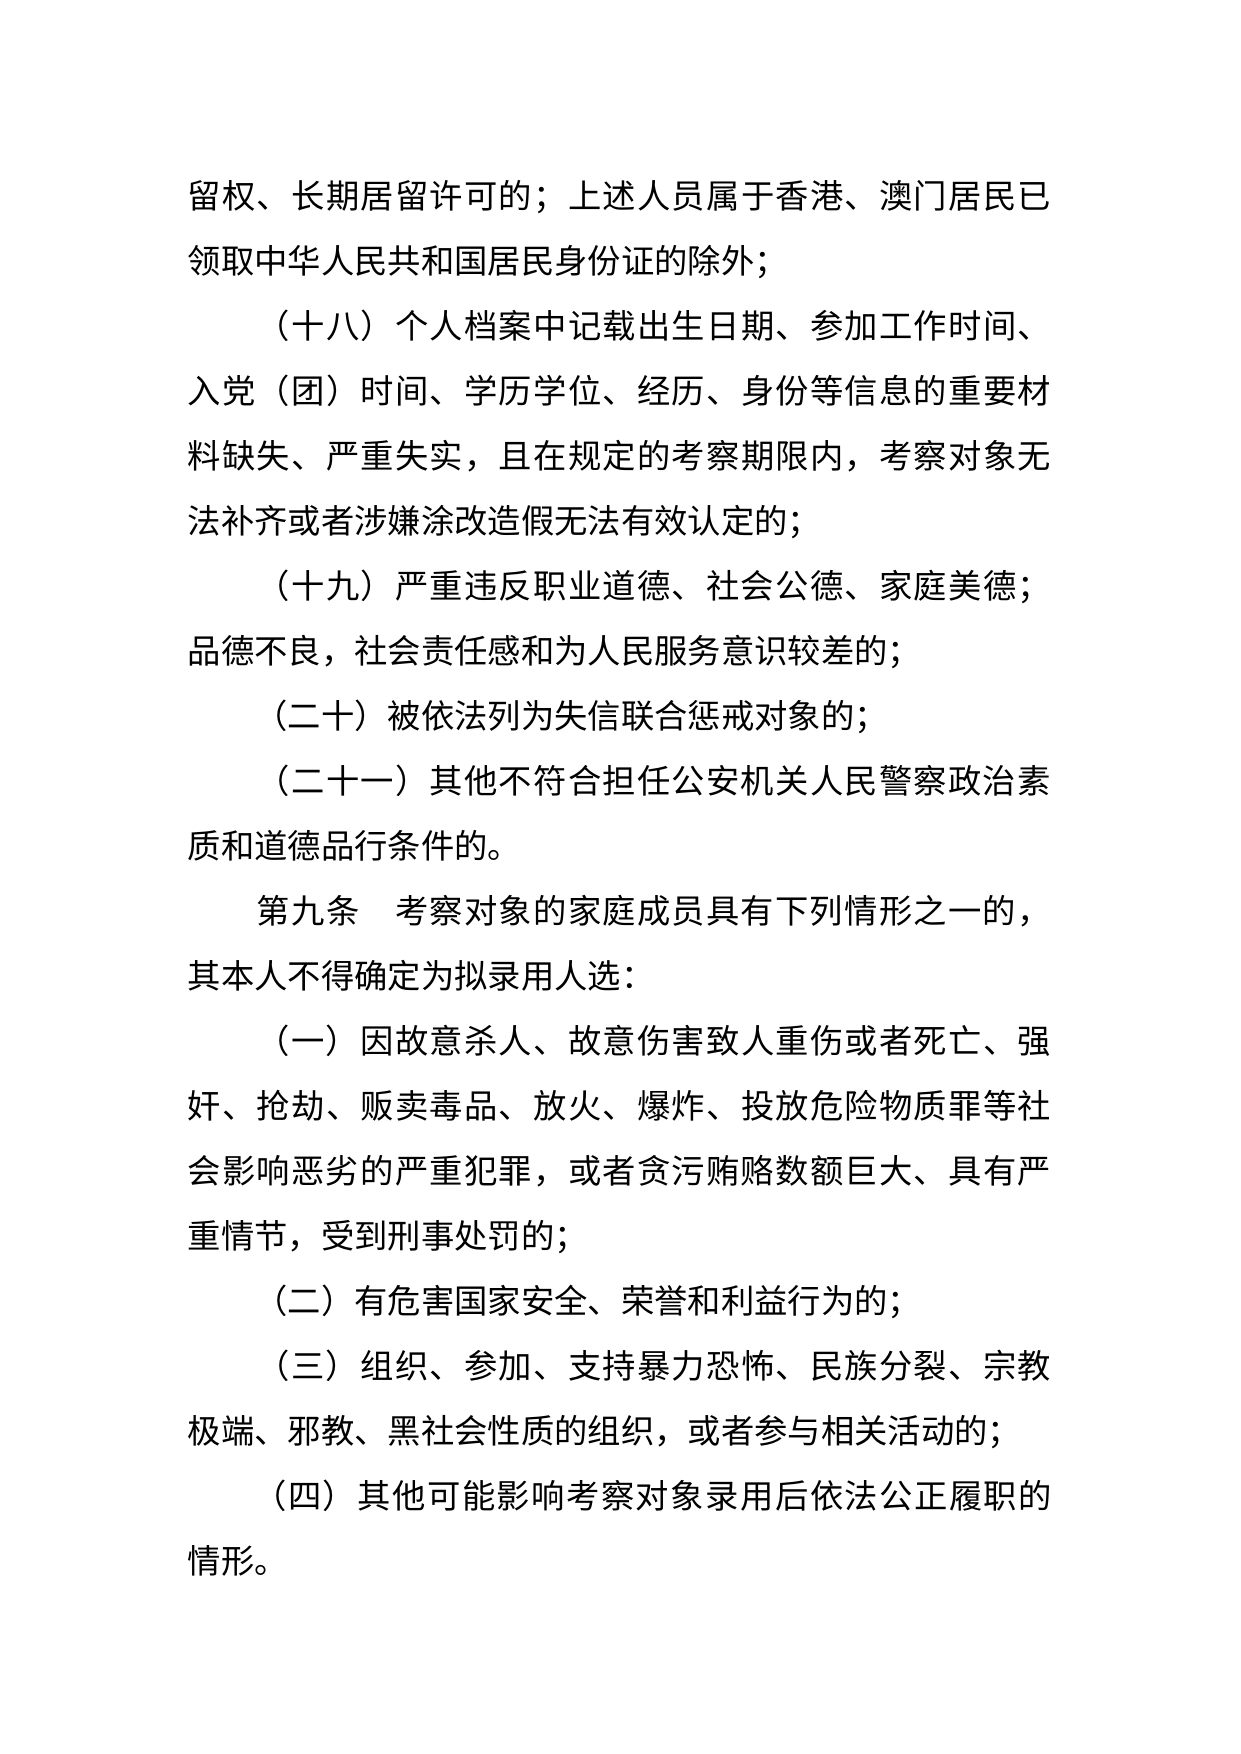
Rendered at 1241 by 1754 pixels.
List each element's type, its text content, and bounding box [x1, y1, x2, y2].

text （一）因故意杀人、故意伤害致人重伤或者死亡、强奸、抢劫、贩卖毒品、放火、爆炸、投放危险物质罪等社会影响恶劣的严重犯罪，或者贪污贿赂数额巨大、具有严重情节，受到刑事处罚的； [187, 1007, 1053, 1267]
text （二十一）其他不符合担任公安机关人民警察政治素质和道德品行条件的。 [187, 747, 1053, 877]
text （二十）被依法列为失信联合惩戒对象的； [187, 682, 1053, 747]
text 第九条 考察对象的家庭成员具有下列情形之一的，其本人不得确定为拟录用人选： [187, 877, 1053, 1007]
text （二）有危害国家安全、荣誉和利益行为的； [187, 1267, 1053, 1332]
text （十九）严重违反职业道德、社会公德、家庭美德；品德不良，社会责任感和为人民服务意识较差的； [187, 552, 1053, 682]
text （十八）个人档案中记载出生日期、参加工作时间、入党（团）时间、学历学位、经历、身份等信息的重要材料缺失、严重失实，且在规定的考察期限内，考察对象无法补齐或者涉嫌涂改造假无法有效认定的； [187, 292, 1053, 552]
text （四）其他可能影响考察对象录用后依法公正履职的情形。 [187, 1462, 1053, 1592]
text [187, 162, 1053, 292]
text （三）组织、参加、支持暴力恐怖、民族分裂、宗教极端、邪教、黑社会性质的组织，或者参与相关活动的； [187, 1332, 1053, 1462]
